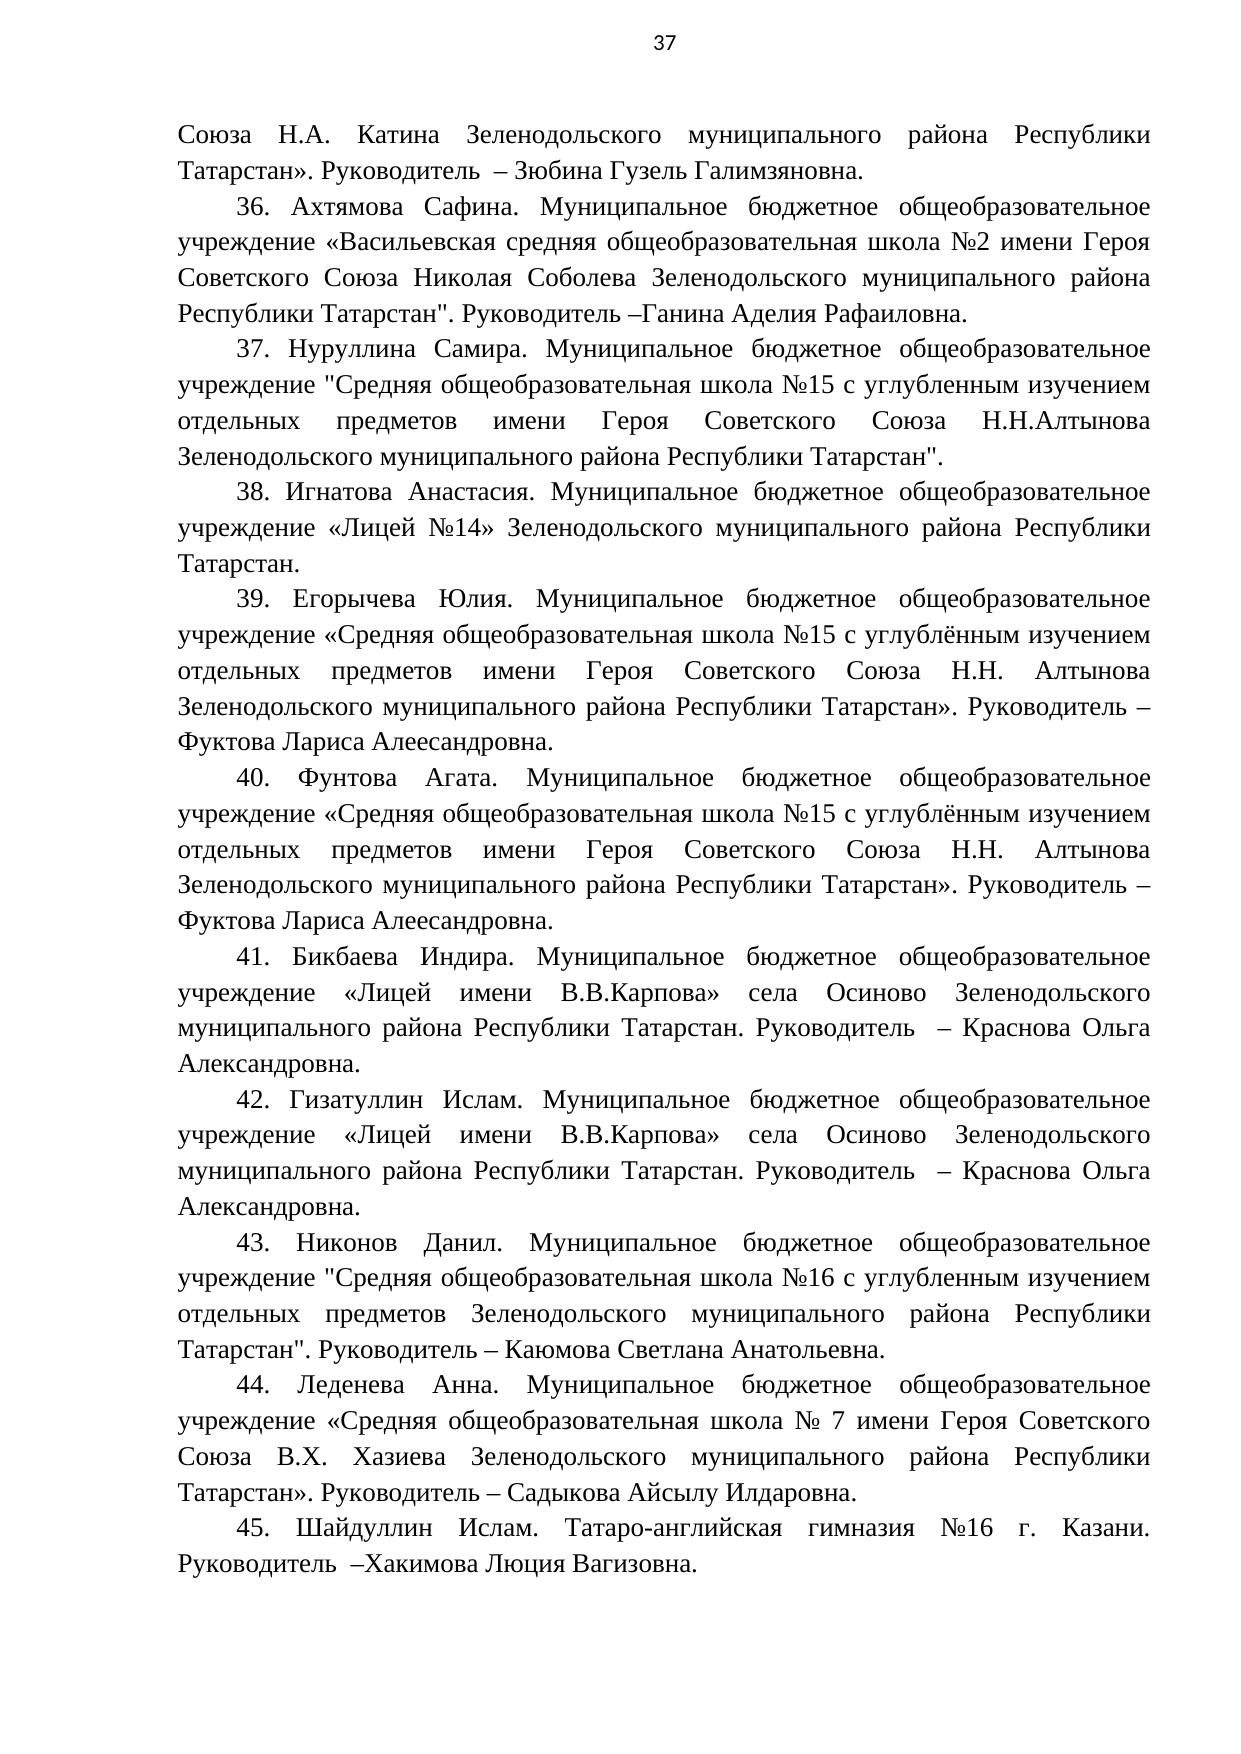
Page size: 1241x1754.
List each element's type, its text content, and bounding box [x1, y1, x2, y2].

text 40. Фунтова Агата. Муниципальное бюджетное общеобразовательное учреждение «Средняя общеобразовательная школа №15 с углублённым изучением отдельных предметов имени Героя Советского Союза Н.Н. Алтынова Зеленодольского муниципального района Республики Татарстан». Руководитель – Фуктова Лариса Алеесандровна. [177, 761, 1152, 935]
text 45. Шайдуллин Ислам. Татаро-английская гимназия №16 г. Казани. Руководитель –Хакимова Люция Вагизовна. [177, 1512, 1152, 1578]
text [177, 118, 1152, 185]
text 36. Ахтямова Сафина. Муниципальное бюджетное общеобразовательное учреждение «Васильевская средняя общеобразовательная школа №2 имени Героя Советского Союза Николая Соболева Зеленодольского муниципального района Республики Татарстан". Руководитель –Ганина Аделия Рафаиловна. [177, 189, 1152, 328]
text 44. Леденева Анна. Муниципальное бюджетное общеобразовательное учреждение «Средняя общеобразовательная школа № 7 имени Героя Советского Союза В.Х. Хазиева Зеленодольского муниципального района Республики Татарстан». Руководитель – Садыкова Айсылу Илдаровна. [177, 1369, 1152, 1507]
text 37. Нуруллина Самира. Муниципальное бюджетное общеобразовательное учреждение "Средняя общеобразовательная школа №15 с углубленным изучением отдельных предметов имени Героя Советского Союза Н.Н.Алтынова Зеленодольского муниципального района Республики Татарстан". [177, 332, 1152, 471]
text 43. Никонов Данил. Муниципальное бюджетное общеобразовательное учреждение "Средняя общеобразовательная школа №16 с углубленным изучением отдельных предметов Зеленодольского муниципального района Республики Татарстан". Руководитель – Каюмова Светлана Анатольевна. [177, 1226, 1152, 1364]
text 39. Егорычева Юлия. Муниципальное бюджетное общеобразовательное учреждение «Средняя общеобразовательная школа №15 с углублённым изучением отдельных предметов имени Героя Советского Союза Н.Н. Алтынова Зеленодольского муниципального района Республики Татарстан». Руководитель – Фуктова Лариса Алеесандровна. [177, 583, 1152, 757]
text 38. Игнатова Анастасия. Муниципальное бюджетное общеобразовательное учреждение «Лицей №14» Зеленодольского муниципального района Республики Татарстан. [177, 475, 1152, 578]
text 42. Гизатуллин Ислам. Муниципальное бюджетное общеобразовательное учреждение «Лицей имени В.В.Карпова» села Осиново Зеленодольского муниципального района Республики Татарстан. Руководитель – Краснова Ольга Александровна. [177, 1083, 1152, 1221]
text 41. Бикбаева Индира. Муниципальное бюджетное общеобразовательное учреждение «Лицей имени В.В.Карпова» села Осиново Зеленодольского муниципального района Республики Татарстан. Руководитель – Краснова Ольга Александровна. [177, 940, 1152, 1078]
